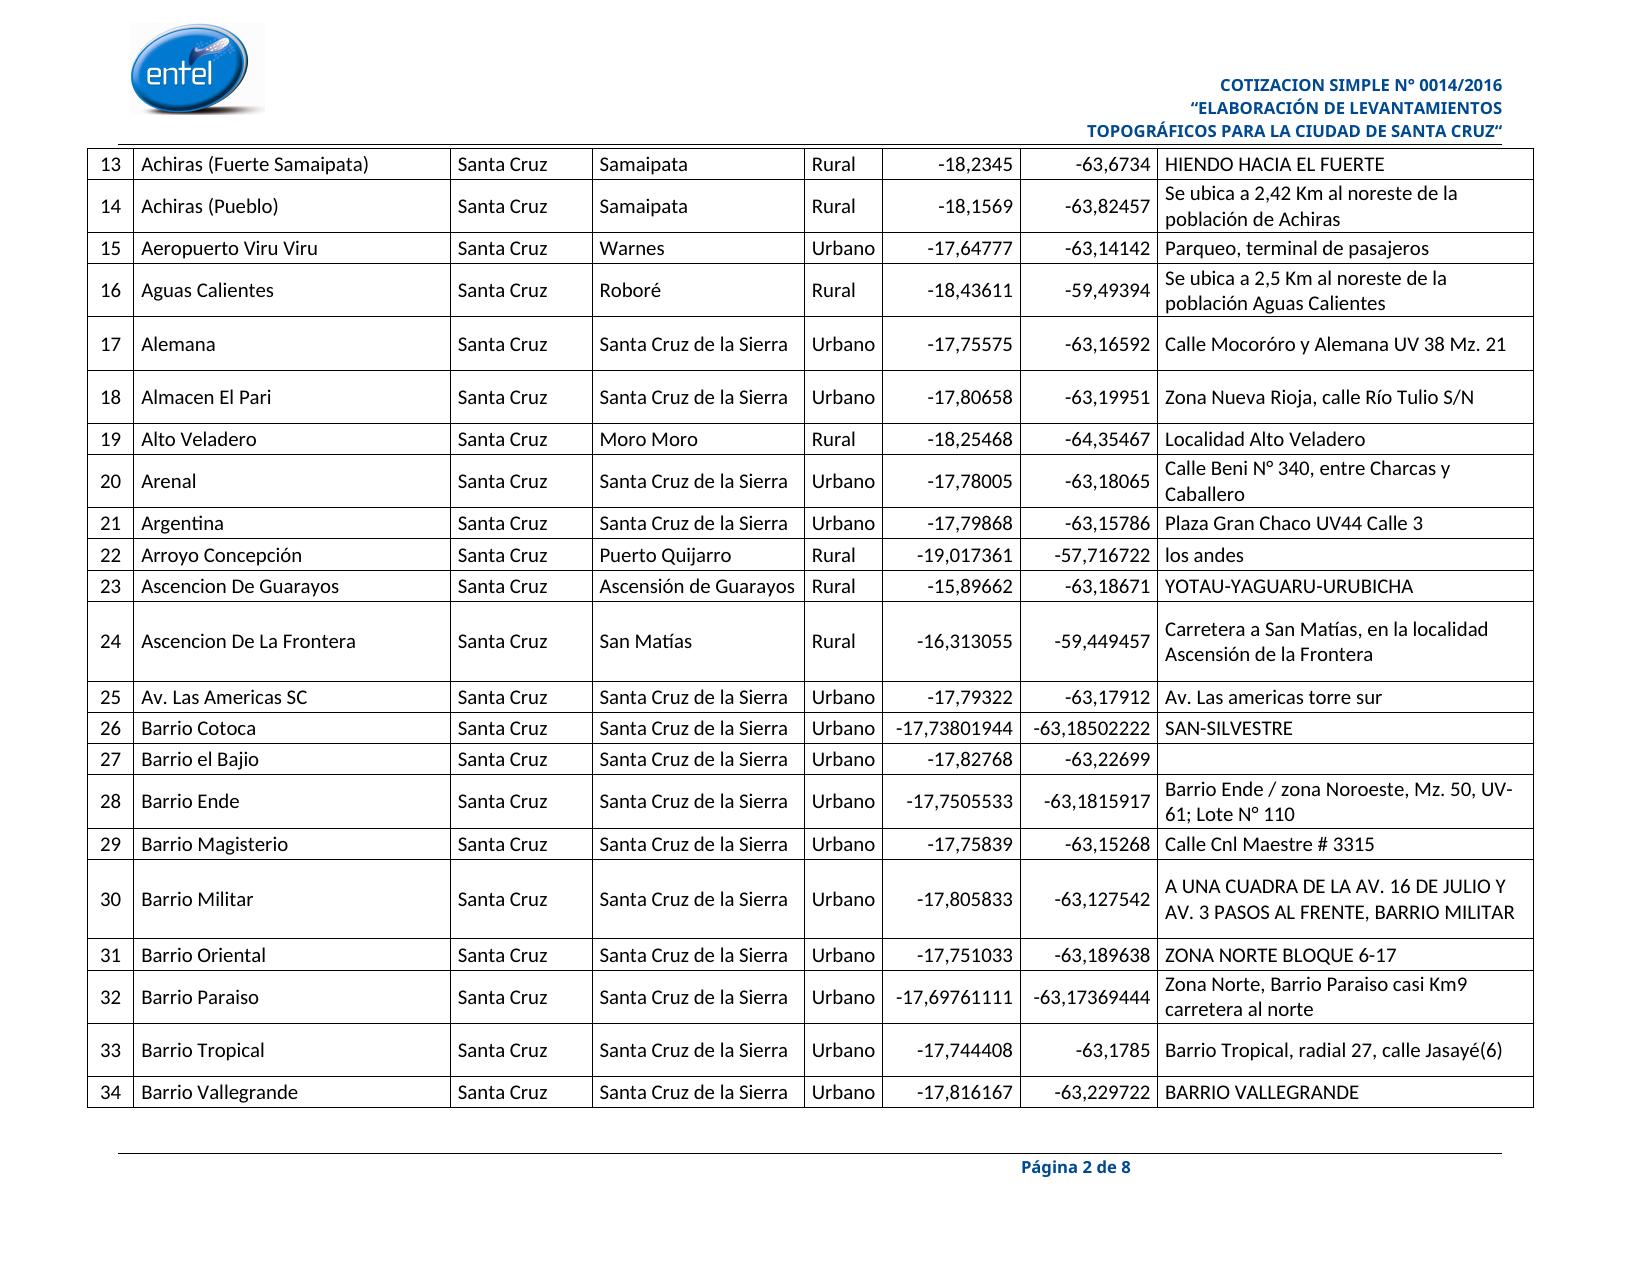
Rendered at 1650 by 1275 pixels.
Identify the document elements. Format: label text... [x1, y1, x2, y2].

table_cell Puerto Quijarro [593, 539, 804, 569]
table_cell Santa Cruz de la Sierra [593, 1077, 804, 1107]
table_cell -17,78005 [883, 455, 1020, 507]
table_cell -17,75575 [883, 317, 1020, 369]
table_cell -17,7505533 [883, 775, 1020, 827]
table_cell A UNA CUADRA DE LA AV. 16 DE JULIO Y AV. 3 PASOS AL FRENTE, BARRIO MILITAR [1158, 860, 1533, 938]
table_cell Santa Cruz [451, 682, 592, 712]
table_cell Rural [805, 264, 882, 316]
table_cell Santa Cruz [451, 1024, 592, 1076]
table_cell 28 [88, 775, 133, 827]
table_cell Santa Cruz de la Sierra [593, 371, 804, 423]
table_cell -63,189638 [1021, 939, 1157, 969]
table_cell 22 [88, 539, 133, 569]
table_cell Urbano [805, 1024, 882, 1076]
table_cell Santa Cruz [451, 571, 592, 601]
table_cell 32 [88, 971, 133, 1023]
table_cell San Matías [593, 602, 804, 681]
table_cell [1158, 744, 1533, 774]
table_cell Barrio Vallegrande [134, 1077, 450, 1107]
picture [130, 23, 265, 115]
table_cell Santa Cruz [451, 264, 592, 316]
table_cell 26 [88, 713, 133, 743]
table_cell Urbano [805, 744, 882, 774]
table_cell Argentina [134, 508, 450, 538]
table_cell -17,73801944 [883, 713, 1020, 743]
table_cell Plaza Gran Chaco UV44 Calle 3 [1158, 508, 1533, 538]
table_cell -59,49394 [1021, 264, 1157, 316]
table_cell Santa Cruz de la Sierra [593, 508, 804, 538]
table_cell -15,89662 [883, 571, 1020, 601]
table_cell -63,16592 [1021, 317, 1157, 369]
table_cell Urbano [805, 829, 882, 859]
table_cell -17,69761111 [883, 971, 1020, 1023]
table_cell -17,79868 [883, 508, 1020, 538]
table_cell Santa Cruz de la Sierra [593, 971, 804, 1023]
table_cell Barrio Oriental [134, 939, 450, 969]
table_cell HIENDO HACIA EL FUERTE [1158, 149, 1533, 179]
table_cell -63,14142 [1021, 233, 1157, 263]
table_cell Barrio Ende [134, 775, 450, 827]
table_cell Urbano [805, 371, 882, 423]
table_cell Santa Cruz [451, 744, 592, 774]
table_cell Santa Cruz [451, 149, 592, 179]
table_cell Santa Cruz [451, 775, 592, 827]
table_cell -63,17369444 [1021, 971, 1157, 1023]
table_cell 24 [88, 602, 133, 681]
table_cell Barrio Tropical [134, 1024, 450, 1076]
table_cell Se ubica a 2,5 Km al noreste de la población Aguas Calientes [1158, 264, 1533, 316]
table_cell Moro Moro [593, 424, 804, 454]
table_cell -18,25468 [883, 424, 1020, 454]
table_cell Achiras (Fuerte Samaipata) [134, 149, 450, 179]
table_cell Ascensión de Guarayos [593, 571, 804, 601]
table_cell Achiras (Pueblo) [134, 180, 450, 232]
table_cell 17 [88, 317, 133, 369]
table_cell Calle Mocoróro y Alemana UV 38 Mz. 21 [1158, 317, 1533, 369]
table_cell Aguas Calientes [134, 264, 450, 316]
table_cell Santa Cruz [451, 1077, 592, 1107]
table_cell -63,18065 [1021, 455, 1157, 507]
table_cell 13 [88, 149, 133, 179]
table_cell Ascencion De La Frontera [134, 602, 450, 681]
table_cell Rural [805, 571, 882, 601]
table_cell Av. Las americas torre sur [1158, 682, 1533, 712]
table_cell -64,35467 [1021, 424, 1157, 454]
table_cell 31 [88, 939, 133, 969]
table_cell Urbano [805, 860, 882, 938]
table_cell -63,18502222 [1021, 713, 1157, 743]
table_cell Santa Cruz [451, 317, 592, 369]
table_cell -17,751033 [883, 939, 1020, 969]
table_cell Santa Cruz de la Sierra [593, 682, 804, 712]
table_cell BARRIO VALLEGRANDE [1158, 1077, 1533, 1107]
table_cell 30 [88, 860, 133, 938]
table_cell -16,313055 [883, 602, 1020, 681]
table_cell 14 [88, 180, 133, 232]
table_cell Urbano [805, 317, 882, 369]
table_cell -63,15268 [1021, 829, 1157, 859]
table_cell -63,19951 [1021, 371, 1157, 423]
table_cell -19,017361 [883, 539, 1020, 569]
table_cell Santa Cruz [451, 829, 592, 859]
table_cell Samaipata [593, 180, 804, 232]
table_cell Santa Cruz [451, 233, 592, 263]
table_cell -18,1569 [883, 180, 1020, 232]
table_cell Rural [805, 602, 882, 681]
table_cell Arroyo Concepción [134, 539, 450, 569]
table_cell Urbano [805, 775, 882, 827]
table_cell -17,64777 [883, 233, 1020, 263]
table_cell Santa Cruz [451, 860, 592, 938]
table_cell Se ubica a 2,42 Km al noreste de la población de Achiras [1158, 180, 1533, 232]
table_cell Zona Norte, Barrio Paraiso casi Km9 carretera al norte [1158, 971, 1533, 1023]
table_cell Urbano [805, 713, 882, 743]
table_cell Santa Cruz de la Sierra [593, 939, 804, 969]
table_cell Santa Cruz de la Sierra [593, 744, 804, 774]
table_cell Aeropuerto Viru Viru [134, 233, 450, 263]
table_cell Barrio Paraiso [134, 971, 450, 1023]
table_cell Av. Las Americas SC [134, 682, 450, 712]
table_cell Santa Cruz de la Sierra [593, 1024, 804, 1076]
table_cell Samaipata [593, 149, 804, 179]
table_cell Ascencion De Guarayos [134, 571, 450, 601]
table_cell -17,75839 [883, 829, 1020, 859]
table_cell Santa Cruz de la Sierra [593, 860, 804, 938]
table_cell -17,82768 [883, 744, 1020, 774]
table_cell Santa Cruz [451, 602, 592, 681]
table_cell -63,1815917 [1021, 775, 1157, 827]
table_cell 19 [88, 424, 133, 454]
table_cell Santa Cruz [451, 371, 592, 423]
table_cell -63,18671 [1021, 571, 1157, 601]
table_cell -63,6734 [1021, 149, 1157, 179]
table_cell Santa Cruz de la Sierra [593, 317, 804, 369]
table_cell Santa Cruz [451, 539, 592, 569]
table_cell Rural [805, 149, 882, 179]
table_cell ZONA NORTE BLOQUE 6-17 [1158, 939, 1533, 969]
table_cell Almacen El Pari [134, 371, 450, 423]
table_cell -63,22699 [1021, 744, 1157, 774]
table_cell Santa Cruz de la Sierra [593, 455, 804, 507]
table_cell Rural [805, 539, 882, 569]
table_cell -63,15786 [1021, 508, 1157, 538]
table_cell Arenal [134, 455, 450, 507]
table_cell Rural [805, 180, 882, 232]
table_cell 21 [88, 508, 133, 538]
table_cell Calle Cnl Maestre # 3315 [1158, 829, 1533, 859]
table_cell 27 [88, 744, 133, 774]
table_cell SAN-SILVESTRE [1158, 713, 1533, 743]
table_cell Santa Cruz de la Sierra [593, 775, 804, 827]
table_cell Santa Cruz [451, 971, 592, 1023]
table_cell Barrio Tropical, radial 27, calle Jasayé(6) [1158, 1024, 1533, 1076]
table_cell Santa Cruz de la Sierra [593, 829, 804, 859]
table_cell Barrio Militar [134, 860, 450, 938]
table_cell Santa Cruz [451, 939, 592, 969]
table_cell Santa Cruz [451, 455, 592, 507]
table_cell -17,80658 [883, 371, 1020, 423]
table_cell 16 [88, 264, 133, 316]
table_cell Urbano [805, 233, 882, 263]
table_cell Roboré [593, 264, 804, 316]
table_cell 33 [88, 1024, 133, 1076]
table_cell Alto Veladero [134, 424, 450, 454]
table_cell Urbano [805, 939, 882, 969]
table_cell Rural [805, 424, 882, 454]
table_cell 18 [88, 371, 133, 423]
table_cell -63,82457 [1021, 180, 1157, 232]
table_cell Urbano [805, 508, 882, 538]
table_cell 20 [88, 455, 133, 507]
table_cell Santa Cruz de la Sierra [593, 713, 804, 743]
table_cell Barrio el Bajio [134, 744, 450, 774]
table_cell -17,805833 [883, 860, 1020, 938]
table_cell -17,79322 [883, 682, 1020, 712]
table_cell Urbano [805, 682, 882, 712]
table_cell Barrio Ende / zona Noroeste, Mz. 50, UV-61; Lote N° 110 [1158, 775, 1533, 827]
table_cell -63,127542 [1021, 860, 1157, 938]
table_cell Carretera a San Matías, en la localidad Ascensión de la Frontera [1158, 602, 1533, 681]
table_cell -18,2345 [883, 149, 1020, 179]
table_cell Calle Beni N° 340, entre Charcas y Caballero [1158, 455, 1533, 507]
table_cell 29 [88, 829, 133, 859]
table_cell 34 [88, 1077, 133, 1107]
table_cell -17,816167 [883, 1077, 1020, 1107]
table_cell Santa Cruz [451, 508, 592, 538]
table_cell Santa Cruz [451, 424, 592, 454]
table_cell Parqueo, terminal de pasajeros [1158, 233, 1533, 263]
table_cell Urbano [805, 971, 882, 1023]
table_cell Alemana [134, 317, 450, 369]
table_cell 23 [88, 571, 133, 601]
table_cell Santa Cruz [451, 180, 592, 232]
table_cell Barrio Cotoca [134, 713, 450, 743]
table_cell Barrio Magisterio [134, 829, 450, 859]
table_cell Urbano [805, 455, 882, 507]
table_cell -59,449457 [1021, 602, 1157, 681]
table_cell YOTAU-YAGUARU-URUBICHA [1158, 571, 1533, 601]
table_cell -18,43611 [883, 264, 1020, 316]
table_cell Warnes [593, 233, 804, 263]
table_cell Urbano [805, 1077, 882, 1107]
table_cell Localidad Alto Veladero [1158, 424, 1533, 454]
table_cell 15 [88, 233, 133, 263]
table_cell -57,716722 [1021, 539, 1157, 569]
table_cell -63,1785 [1021, 1024, 1157, 1076]
table_cell los andes [1158, 539, 1533, 569]
table_cell -63,229722 [1021, 1077, 1157, 1107]
table_cell 25 [88, 682, 133, 712]
table_cell -63,17912 [1021, 682, 1157, 712]
table_cell Zona Nueva Rioja, calle Río Tulio S/N [1158, 371, 1533, 423]
table_cell -17,744408 [883, 1024, 1020, 1076]
table_cell Santa Cruz [451, 713, 592, 743]
